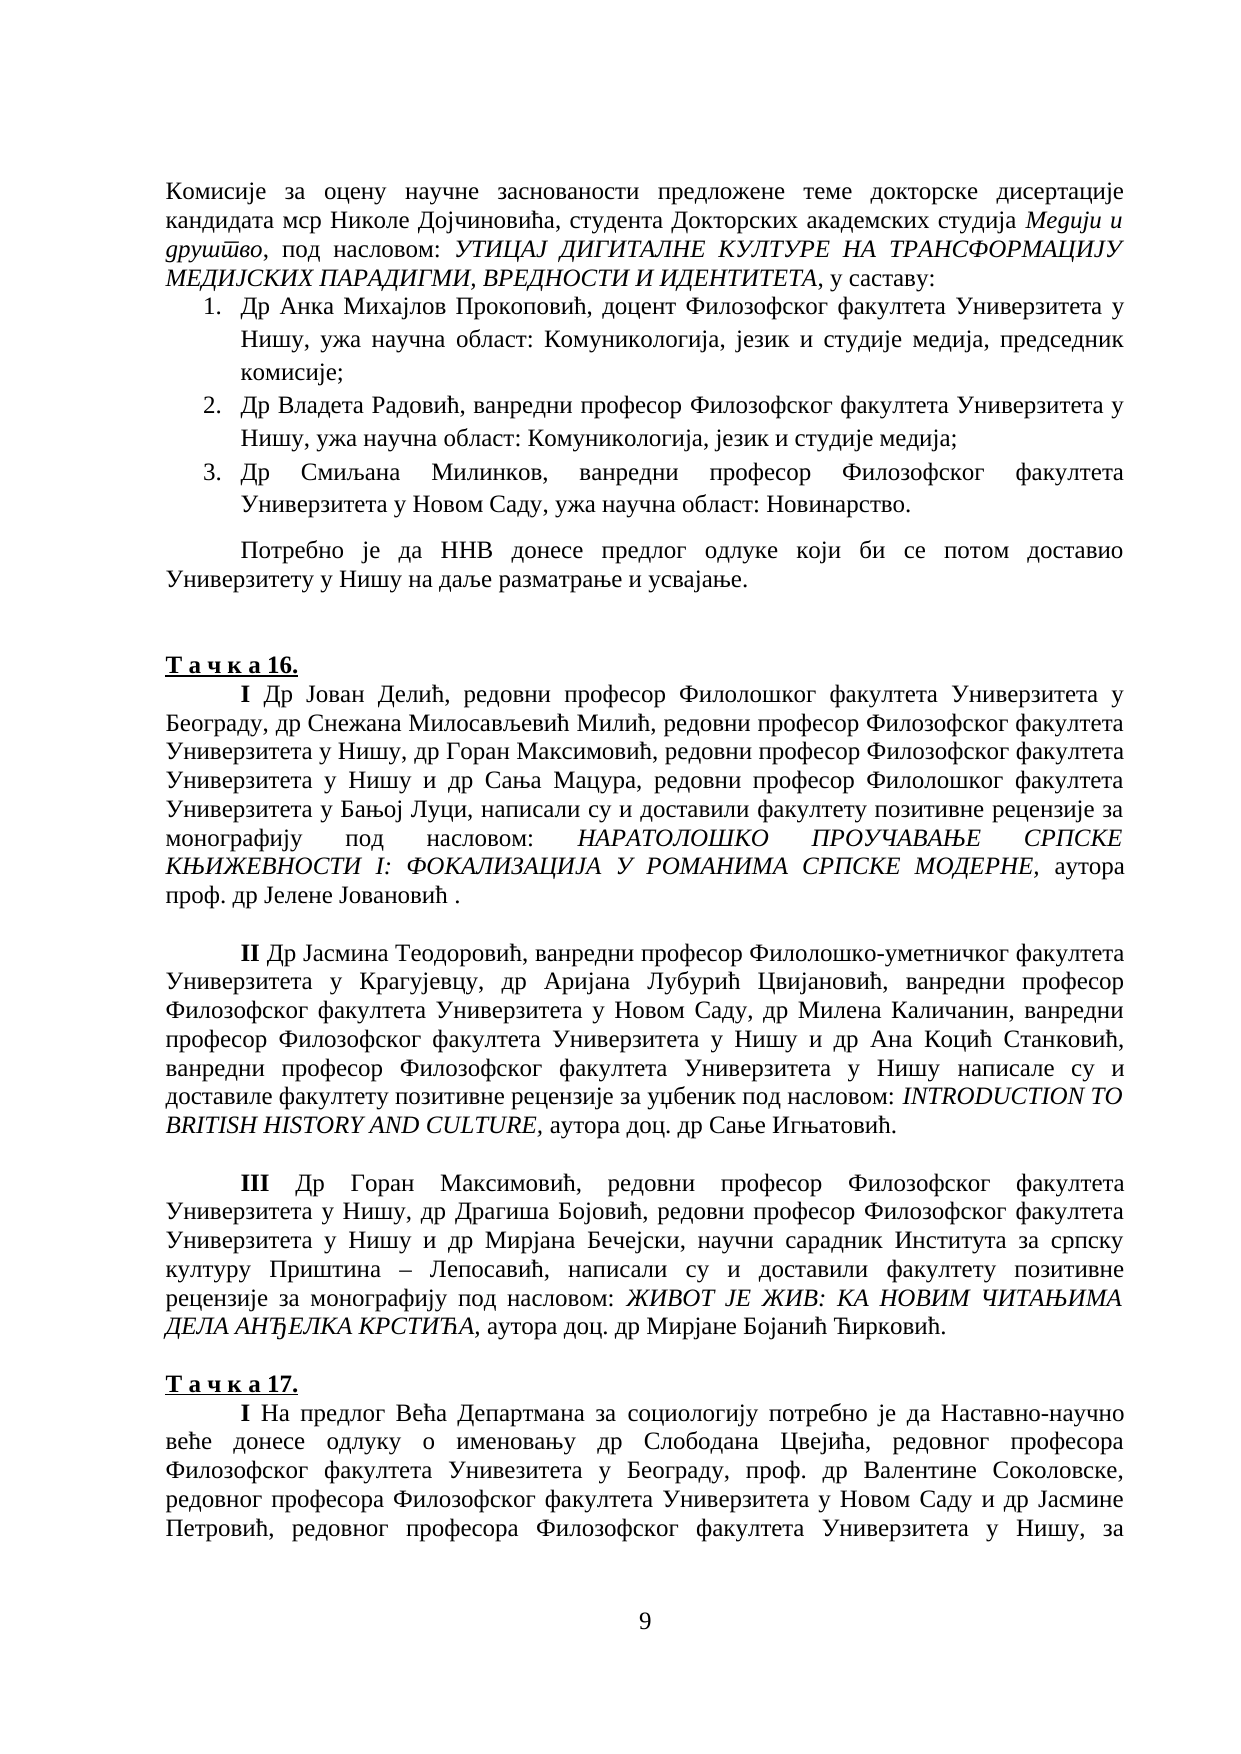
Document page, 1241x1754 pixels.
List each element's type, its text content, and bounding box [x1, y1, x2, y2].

list Др Анка Михајлов Прокоповић, доцент Филозофског факултета Универзитета у Нишу, ужа научна област: Комуникологија, језик и студије медија, председник комисије; [203, 291, 1125, 386]
text Потребно је да ННВ донесе предлог одлуке који би се потом доставио Универзитету у Нишу на даље разматрање и усвајање. [165, 535, 1125, 593]
text Т а ч к а 17. [165, 1369, 1125, 1398]
text II Др Јасмина Теодоровић, ванредни професор Филолошко-уметничког факултета Универзитета у Крагујевцу, др Аријана Лубурић Цвијановић, ванредни професор Филозофског факултета Универзитета у Новом Саду, др Милена Каличанин, ванредни професор Филозофског факултета Универзитета у Нишу и др Ана Коцић Станковић, ванредни професор Филозофског факултета Универзитета у Нишу написале су и доставиле факултету позитивне рецензије за уџбеник под насловом: Introduction to British History and Culture, аутора доц. др Сање Игњатовић. [165, 938, 1125, 1139]
text III Др Горан Максимовић, редовни професор Филозофског факултета Универзитета у Нишу, др Драгиша Бојовић, редовни професор Филозофског факултета Универзитета у Нишу и др Мирјана Бечејски, научни сарадник Института за српску културу Приштина – Лепосавић, написали су и доставили факултету позитивне рецензије за монографију под насловом: живот је жив: ка новим читањима дела анђелка крстића, аутора доц. др Мирјане Бојанић Ћирковић. [165, 1168, 1125, 1340]
text I Др Јован Делић, редовни професор Филолошког факултета Универзитета у Београду, др Снежана Милосављевић Милић, редовни професор Филозофског факултета Универзитета у Нишу, др Горан Максимовић, редовни професор Филозофског факултета Универзитета у Нишу и др Сања Мацура, редовни професор Филолошког факултета Универзитета у Бањој Луци, написали су и доставили факултету позитивне рецензије за монографију под насловом: Наратолошко проучавање српске књижевности I: фокализација у романима српске модерне, аутора проф. др Јелене Јовановић . [165, 679, 1125, 909]
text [165, 176, 1125, 291]
text Т а ч к а 16. [165, 650, 1125, 679]
list Др Смиљана Милинков, ванредни професор Филозофског факултета Универзитета у Новом Саду, ужа научна област: Новинарство. [203, 457, 1125, 518]
list Др Владета Радовић, ванредни професор Филозофског факултета Универзитета у Нишу, ужа научна област: Комуникологија, језик и студије медија; [203, 391, 1125, 452]
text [165, 1398, 1125, 1541]
